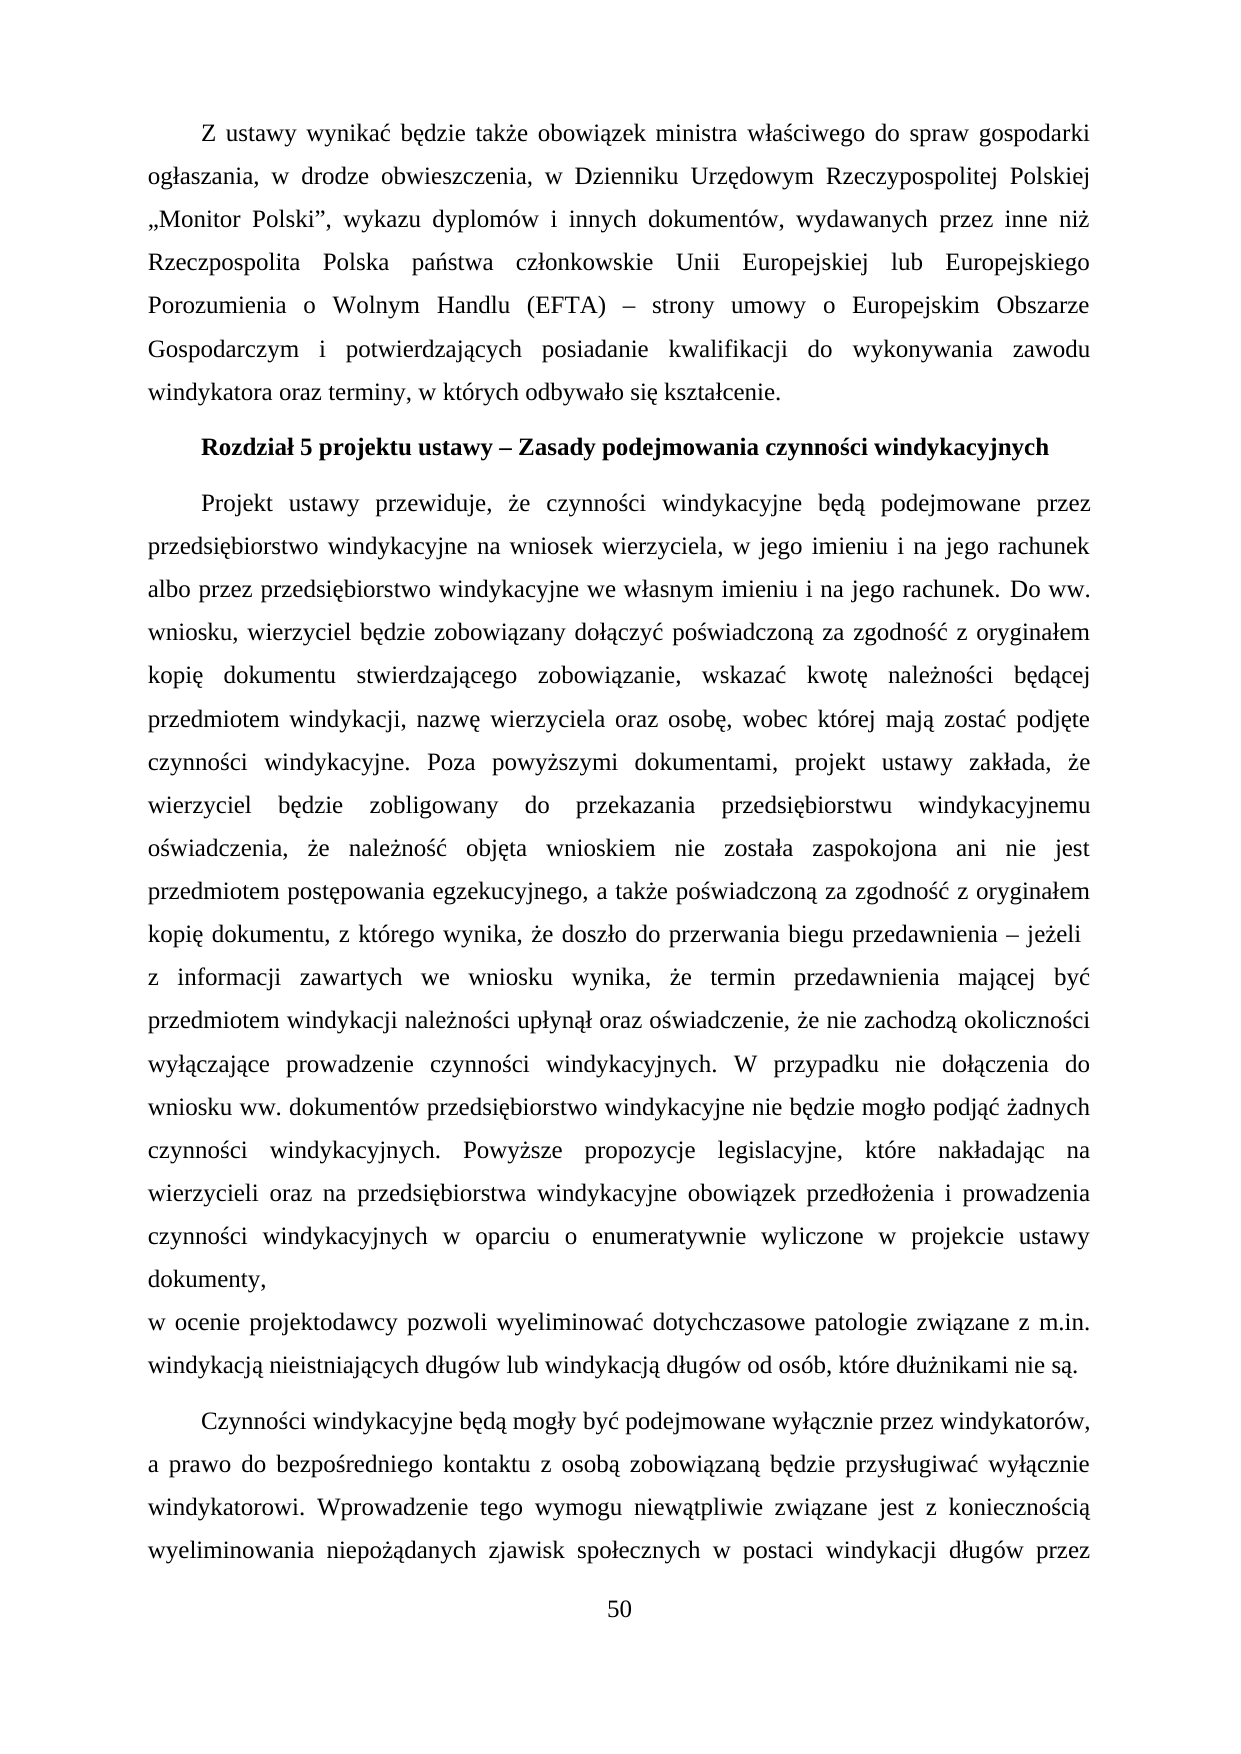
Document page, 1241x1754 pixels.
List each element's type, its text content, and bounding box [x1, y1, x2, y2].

text Rozdział 5 projektu ustawy – Zasady podejmowania czynności windykacyjnych [148, 432, 1091, 461]
text Z ustawy wynikać będzie także obowiązek ministra właściwego do spraw gospodarki ogłaszania, w drodze obwieszczenia, w Dzienniku Urzędowym Rzeczypospolitej Polskiej „Monitor Polski”, wykazu dyplomów i innych dokumentów, wydawanych przez inne niż Rzeczpospolita Polska państwa członkowskie Unii Europejskiej lub Europejskiego Porozumienia o Wolnym Handlu (EFTA) – strony umowy o Europejskim Obszarze Gospodarczym i potwierdzających posiadanie kwalifikacji do wykonywania zawodu windykatora oraz terminy, w których odbywało się kształcenie. [148, 118, 1091, 406]
text Projekt ustawy przewiduje, że czynności windykacyjne będą podejmowane przez przedsiębiorstwo windykacyjne na wniosek wierzyciela, w jego imieniu i na jego rachunek albo przez przedsiębiorstwo windykacyjne we własnym imieniu i na jego rachunek. Do ww. wniosku, wierzyciel będzie zobowiązany dołączyć poświadczoną za zgodność z oryginałem kopię dokumentu stwierdzającego zobowiązanie, wskazać kwotę należności będącej przedmiotem windykacji, nazwę wierzyciela oraz osobę, wobec której mają zostać podjęte czynności windykacyjne. Poza powyższymi dokumentami, projekt ustawy zakłada, że wierzyciel będzie zobligowany do przekazania przedsiębiorstwu windykacyjnemu oświadczenia, że należność objęta wnioskiem nie została zaspokojona ani nie jest przedmiotem postępowania egzekucyjnego, a także poświadczoną za zgodność z oryginałem kopię dokumentu, z którego wynika, że doszło do przerwania biegu przedawnienia – jeżeli z informacji zawartych we wniosku wynika, że termin przedawnienia mającej być przedmiotem windykacji należności upłynął oraz oświadczenie, że nie zachodzą okoliczności wyłączające prowadzenie czynności windykacyjnych. W przypadku nie dołączenia do wniosku ww. dokumentów przedsiębiorstwo windykacyjne nie będzie mogło podjąć żadnych czynności windykacyjnych. Powyższe propozycje legislacyjne, które nakładając na wierzycieli oraz na przedsiębiorstwa windykacyjne obowiązek przedłożenia i prowadzenia czynności windykacyjnych w oparciu o enumeratywnie wyliczone w projekcie ustawy dokumenty, w ocenie projektodawcy pozwoli wyeliminować dotychczasowe patologie związane z m.in. windykacją nieistniających długów lub windykacją długów od osób, które dłużnikami nie są. [148, 488, 1091, 1379]
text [148, 1406, 1091, 1564]
